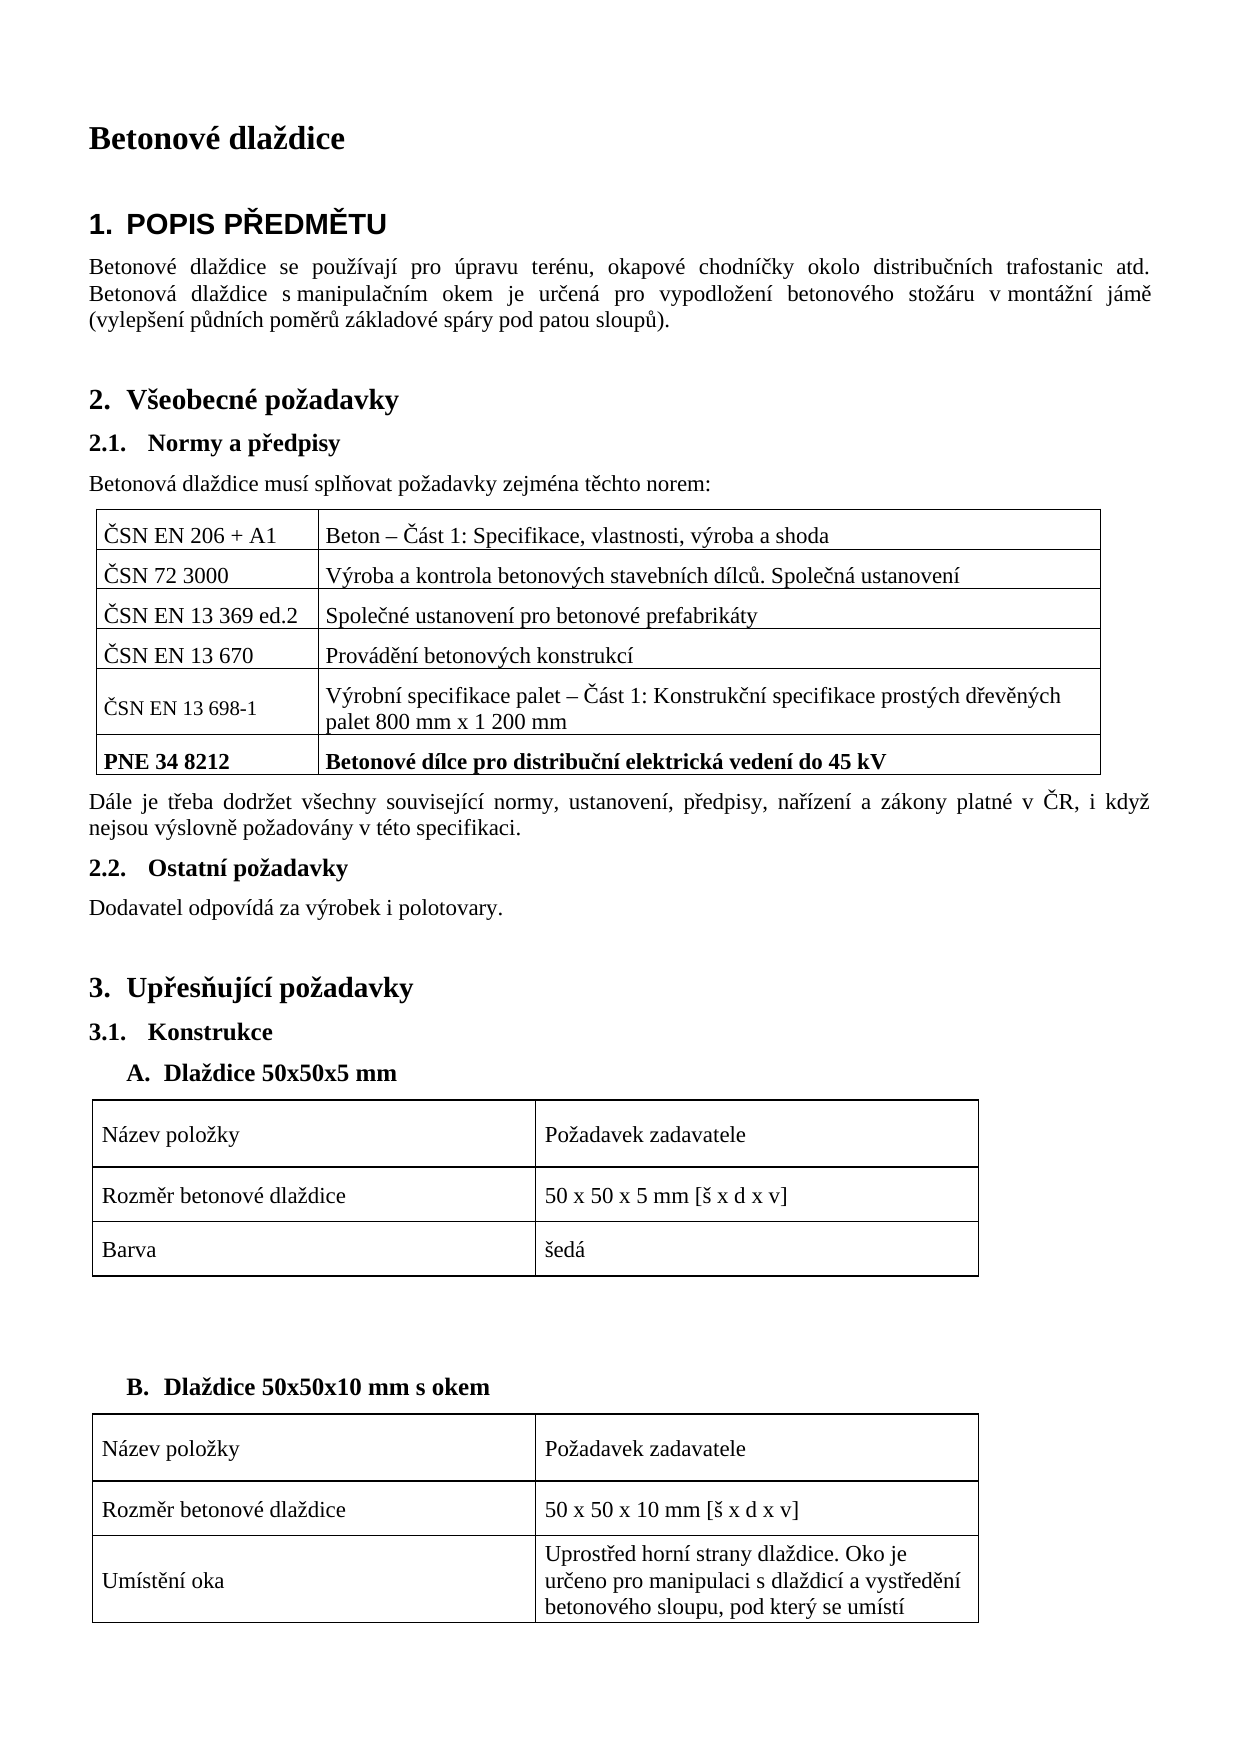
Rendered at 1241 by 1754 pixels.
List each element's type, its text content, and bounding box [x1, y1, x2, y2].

table_cell Barva [93, 1222, 535, 1275]
table_cell Rozměr betonové dlaždice [93, 1482, 535, 1534]
table_header Požadavek zadavatele [536, 1101, 978, 1166]
table_cell Betonové dílce pro distribuční elektrická vedení do 45 kV [319, 735, 1100, 774]
text Betonové dlaždice se používají pro úpravu terénu, okapové chodníčky okolo distribučních trafostanic atd. Betonová dlaždice s manipulačním okem je určená pro vypodložení betonového stožáru v montážní jámě (vylepšení půdních poměrů základové spáry pod patou sloupů). [89, 253, 1152, 332]
table_cell Provádění betonových konstrukcí [319, 629, 1100, 668]
table_cell Rozměr betonové dlaždice [93, 1168, 535, 1221]
table_header Beton – Část 1: Specifikace, vlastnosti, výroba a shoda [319, 510, 1100, 548]
table_cell Výrobní specifikace palet – Část 1: Konstrukční specifikace prostých dřevěných palet 800 mm x 1 200 mm [319, 669, 1100, 734]
table_cell Výroba a kontrola betonových stavebních dílců. Společná ustanovení [319, 550, 1100, 588]
table_cell Umístění oka [93, 1536, 535, 1621]
table_cell 50 x 50 x 10 mm [š x d x v] [536, 1482, 978, 1534]
text Betonové dlaždice [89, 118, 1152, 156]
list Dlaždice 50x50x5 mm [126, 1058, 1152, 1087]
table_cell PNE 34 8212 [97, 735, 318, 774]
list Upřesňující požadavky [89, 971, 1152, 1004]
table_cell ČSN EN 13 369 ed.2 [97, 589, 318, 628]
table_cell Uprostřed horní strany dlaždice. Oko je určeno pro manipulaci s dlaždicí a vystředění betonového sloupu, pod který se umístí [536, 1536, 978, 1621]
table_cell ČSN EN 13 698-1 [97, 669, 318, 734]
table_header Název položky [93, 1101, 535, 1166]
text Betonová dlaždice musí splňovat požadavky zejména těchto norem: [89, 470, 1152, 496]
subtitle Popis předmětu [89, 207, 1152, 241]
table_header ČSN EN 206 + A1 [97, 510, 318, 548]
table_cell 50 x 50 x 5 mm [š x d x v] [536, 1168, 978, 1221]
list Všeobecné požadavky [89, 382, 1152, 416]
table_cell ČSN EN 13 670 [97, 629, 318, 668]
table_cell Společné ustanovení pro betonové prefabrikáty [319, 589, 1100, 628]
list Konstrukce [89, 1017, 1152, 1045]
table_header Požadavek zadavatele [536, 1415, 978, 1480]
text Dodavatel odpovídá za výrobek i polotovary. [89, 894, 1152, 921]
list Ostatní požadavky [89, 853, 1152, 882]
list Dlaždice 50x50x10 mm s okem [126, 1372, 1152, 1401]
table_cell šedá [536, 1222, 978, 1275]
text Dále je třeba dodržet všechny související normy, ustanovení, předpisy, nařízení a zákony platné v ČR, i když nejsou výslovně požadovány v této specifikaci. [89, 788, 1152, 841]
table_header Název položky [93, 1415, 535, 1480]
table_cell ČSN 72 3000 [97, 550, 318, 588]
list Normy a předpisy [89, 428, 1152, 457]
